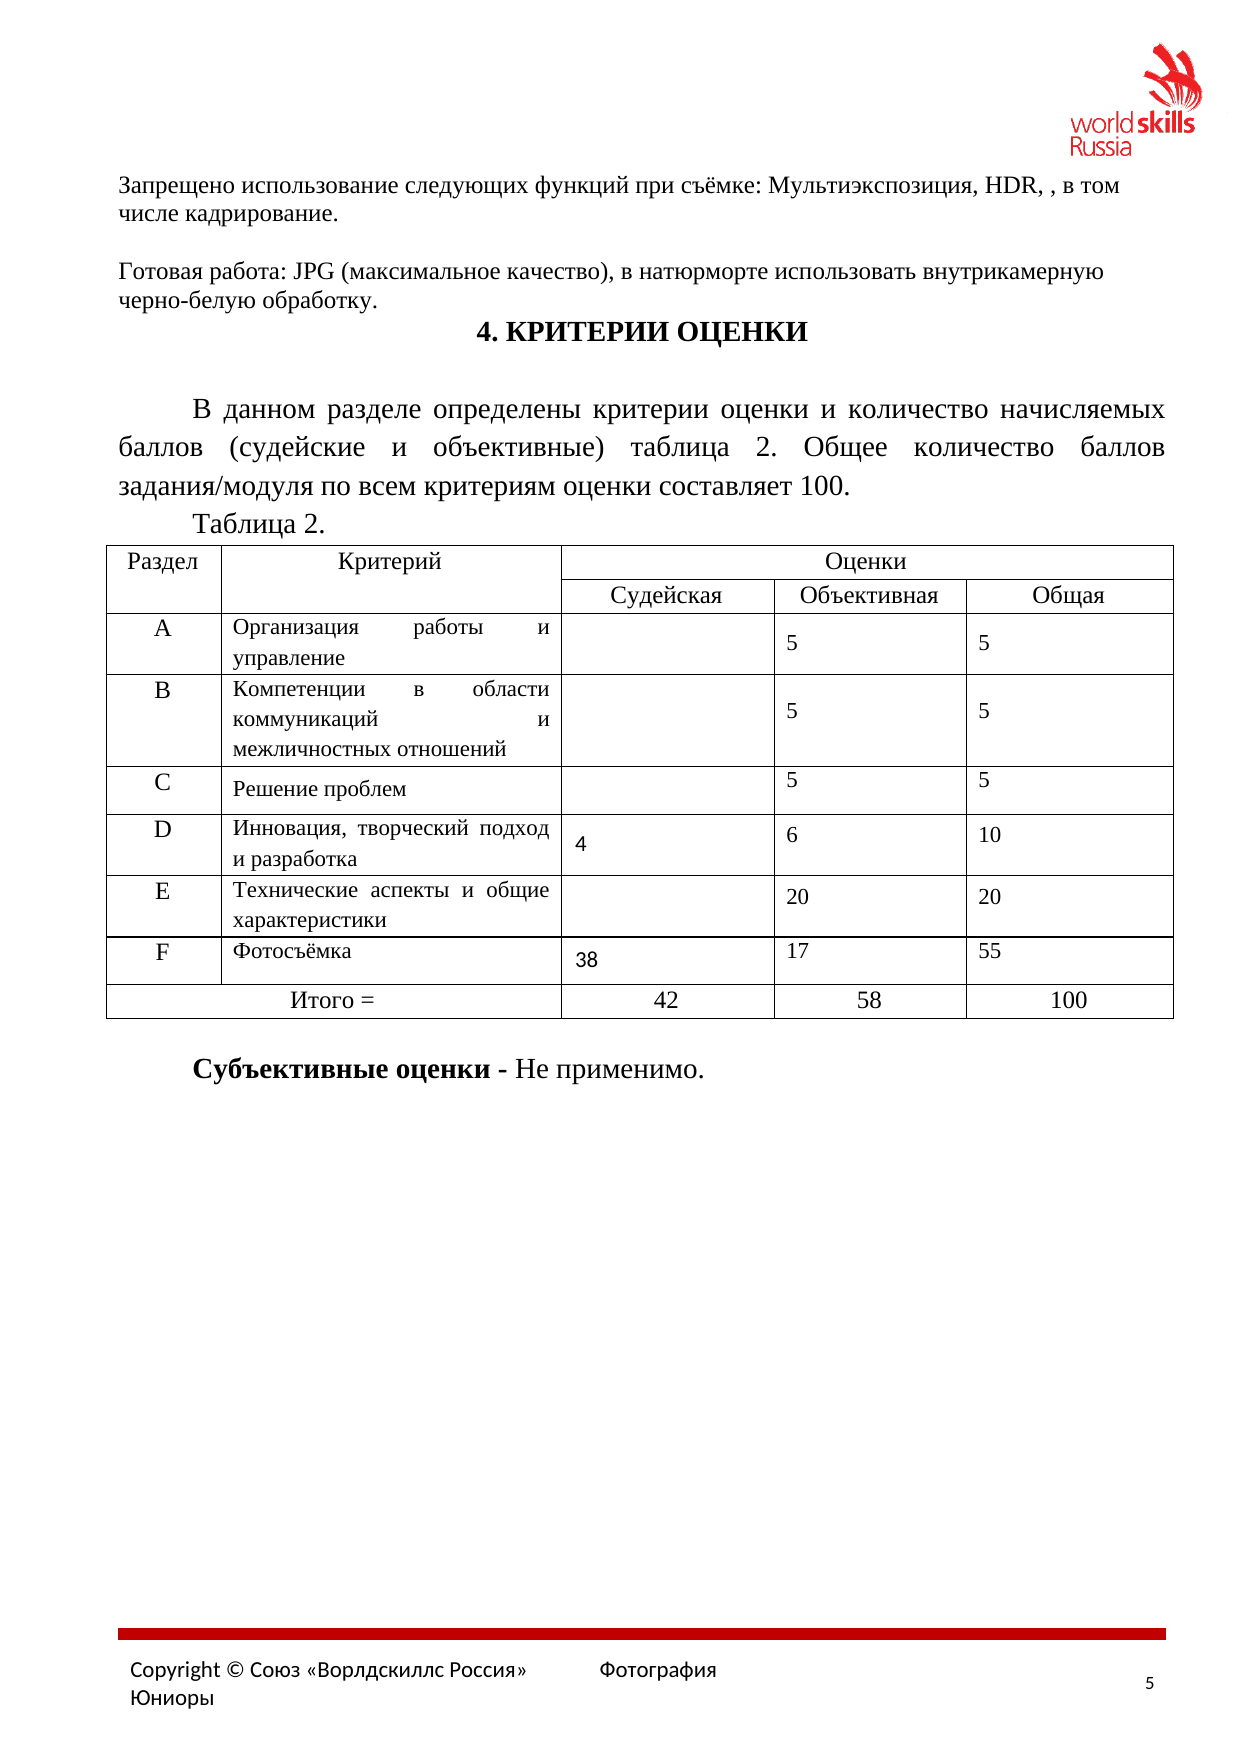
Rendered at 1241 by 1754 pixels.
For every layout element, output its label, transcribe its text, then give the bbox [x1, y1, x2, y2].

table_cell Решение проблем [222, 767, 561, 813]
table_cell [562, 876, 774, 936]
table_cell Итого = [107, 985, 561, 1018]
table_cell 5 [967, 614, 1173, 674]
table_cell 38 [562, 938, 774, 984]
table_cell 55 [967, 938, 1173, 984]
table_cell Общая [967, 580, 1173, 612]
table_cell В [107, 675, 221, 766]
table_cell Технические аспекты и общие характеристики [222, 876, 561, 936]
table_header Критерий [222, 546, 561, 612]
table_cell Судейская [562, 580, 774, 612]
text В данном разделе определены критерии оценки и количество начисляемых баллов (судейские и объективные) таблица 2. Общее количество баллов задания/модуля по всем критериям оценки составляет 100. [118, 391, 1166, 502]
table_cell 20 [775, 876, 966, 936]
table_cell 17 [775, 938, 966, 984]
table_cell Объективная [775, 580, 966, 612]
subtitle 4. Критерии оценки [118, 314, 1166, 347]
table_header Оценки [562, 546, 1173, 579]
table_cell А [107, 614, 221, 674]
table_cell 100 [967, 985, 1173, 1018]
table_cell 5 [967, 767, 1173, 813]
table_cell Компетенции в области коммуникаций и межличностных отношений [222, 675, 561, 766]
table_cell Инновация, творческий подход и разработка [222, 815, 561, 875]
table_cell D [107, 815, 221, 875]
picture [1071, 42, 1228, 156]
table_cell 58 [775, 985, 966, 1018]
table_cell 5 [967, 675, 1173, 766]
table_cell 4 [562, 815, 774, 875]
text Субъективные оценки - Не применимо. [118, 1051, 1166, 1085]
table_cell [562, 675, 774, 766]
table_cell Фотосъёмка [222, 938, 561, 984]
table_cell 6 [775, 815, 966, 875]
table_cell 42 [562, 985, 774, 1018]
table_cell С [107, 767, 221, 813]
table_cell [562, 614, 774, 674]
table_cell F [107, 938, 221, 984]
table_cell 20 [967, 876, 1173, 936]
table_cell 5 [775, 767, 966, 813]
table_header Раздел [107, 546, 221, 612]
table_cell Е [107, 876, 221, 936]
text Запрещено использование следующих функций при съёмке: Мультиэкспозиция, HDR, , в том числе кадрирование. [118, 170, 1166, 227]
table_cell [562, 767, 774, 813]
table_cell 10 [967, 815, 1173, 875]
text Таблица 2. [118, 507, 1166, 540]
text Готовая работа: JPG (максимальное качество), в натюрморте использовать внутрикамерную черно-белую обработку. [118, 256, 1166, 314]
table_cell 5 [775, 614, 966, 674]
table_cell Организация работы и управление [222, 614, 561, 674]
table_cell 5 [775, 675, 966, 766]
